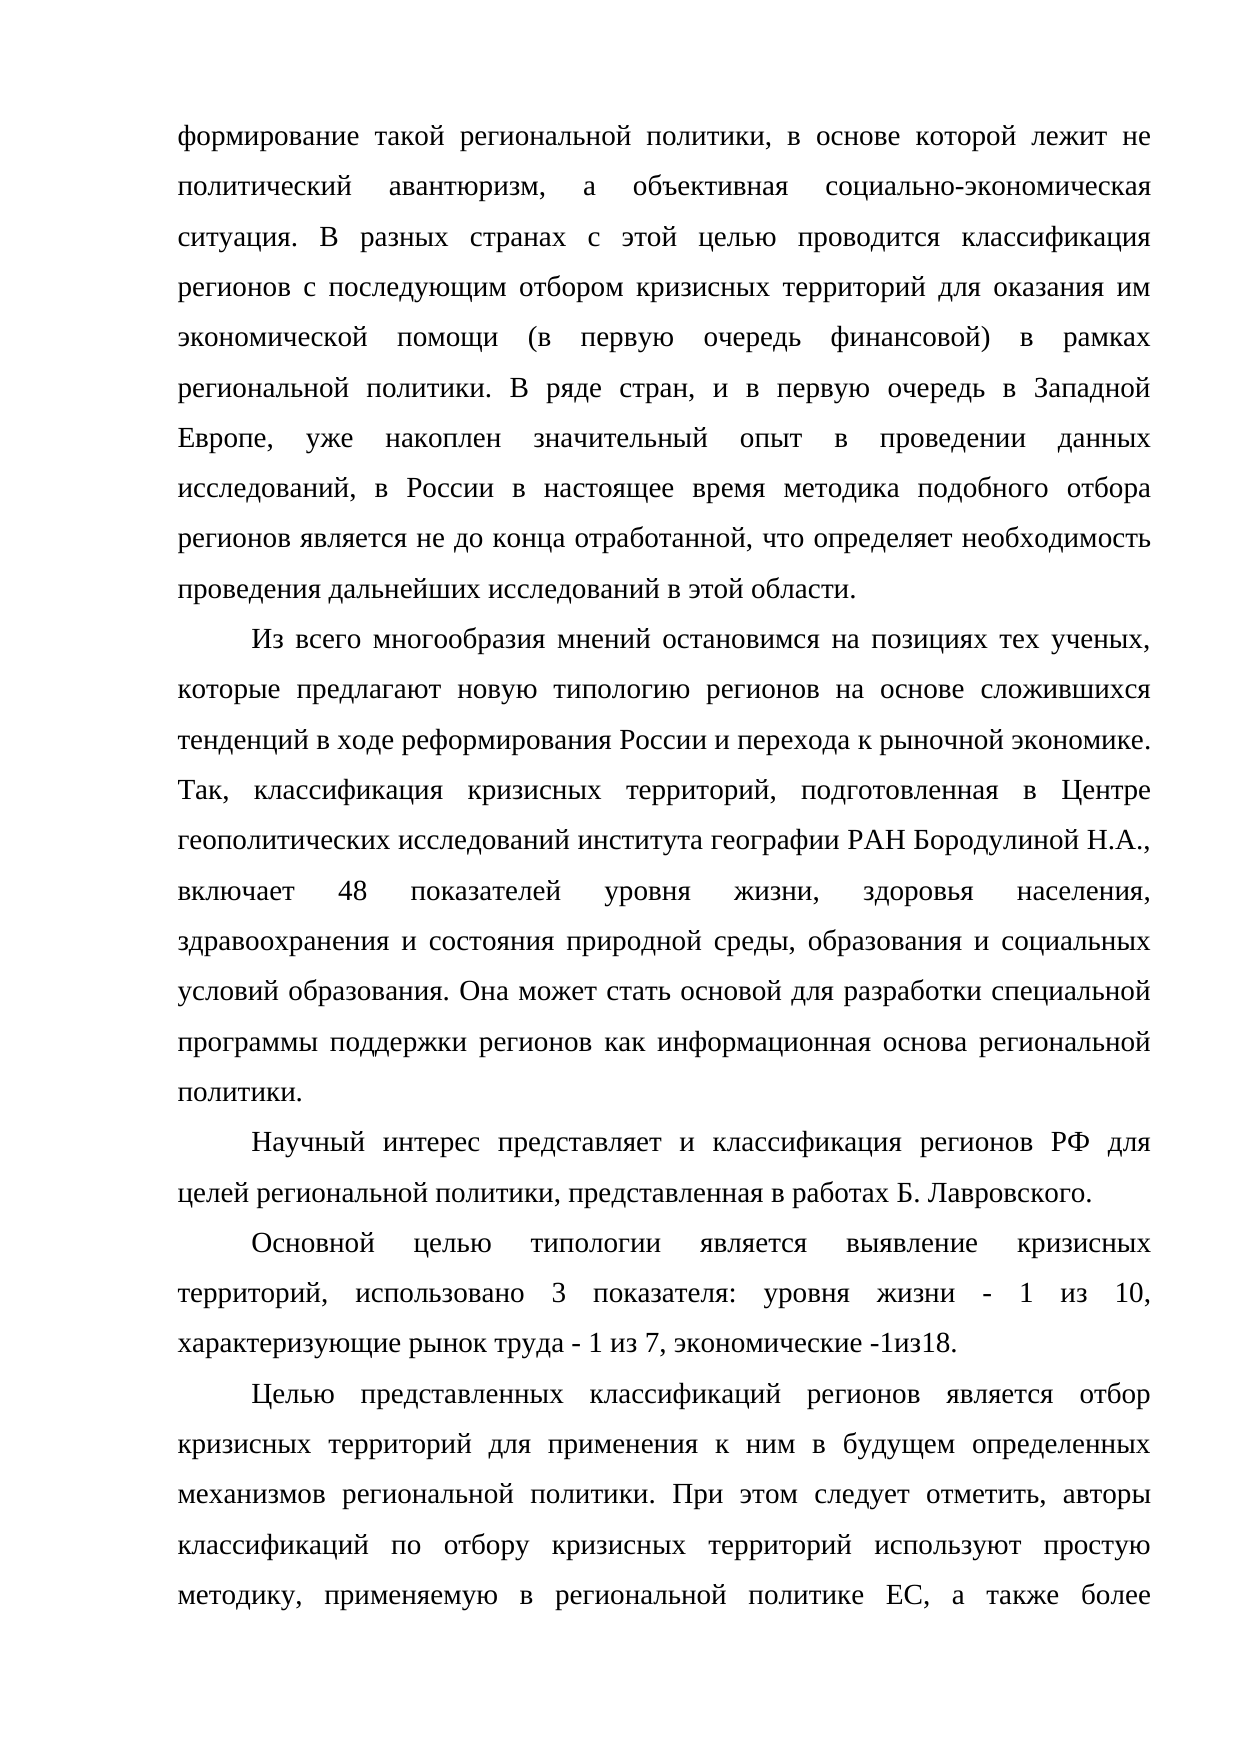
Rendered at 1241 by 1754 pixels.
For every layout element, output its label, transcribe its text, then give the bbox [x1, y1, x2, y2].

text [177, 1376, 1152, 1611]
text Научный интерес представляет и классификация регионов РФ для целей региональной политики, представленная в работах Б. Лавровского. [177, 1124, 1152, 1208]
text Из всего многообразия мнений остановимся на позициях тех ученых, которые предлагают новую типологию регионов на основе сложившихся тенденций в ходе реформирования России и перехода к рыночной экономике. Так, классификация кризисных территорий, подготовленная в Центре геополитических исследований института географии РАН Бородулиной Н.А., включает 48 показателей уровня жизни, здоровья населения, здравоохранения и состояния природной среды, образования и социальных условий образования. Она может стать основой для разработки специальной программы поддержки регионов как информационная основа региональной политики. [177, 621, 1152, 1108]
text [177, 118, 1152, 604]
text Основной целью типологии является выявление кризисных территорий, использовано 3 показателя: уровня жизни - 1 из 10, характеризующие рынок труда - 1 из 7, экономические -1из18. [177, 1225, 1152, 1359]
